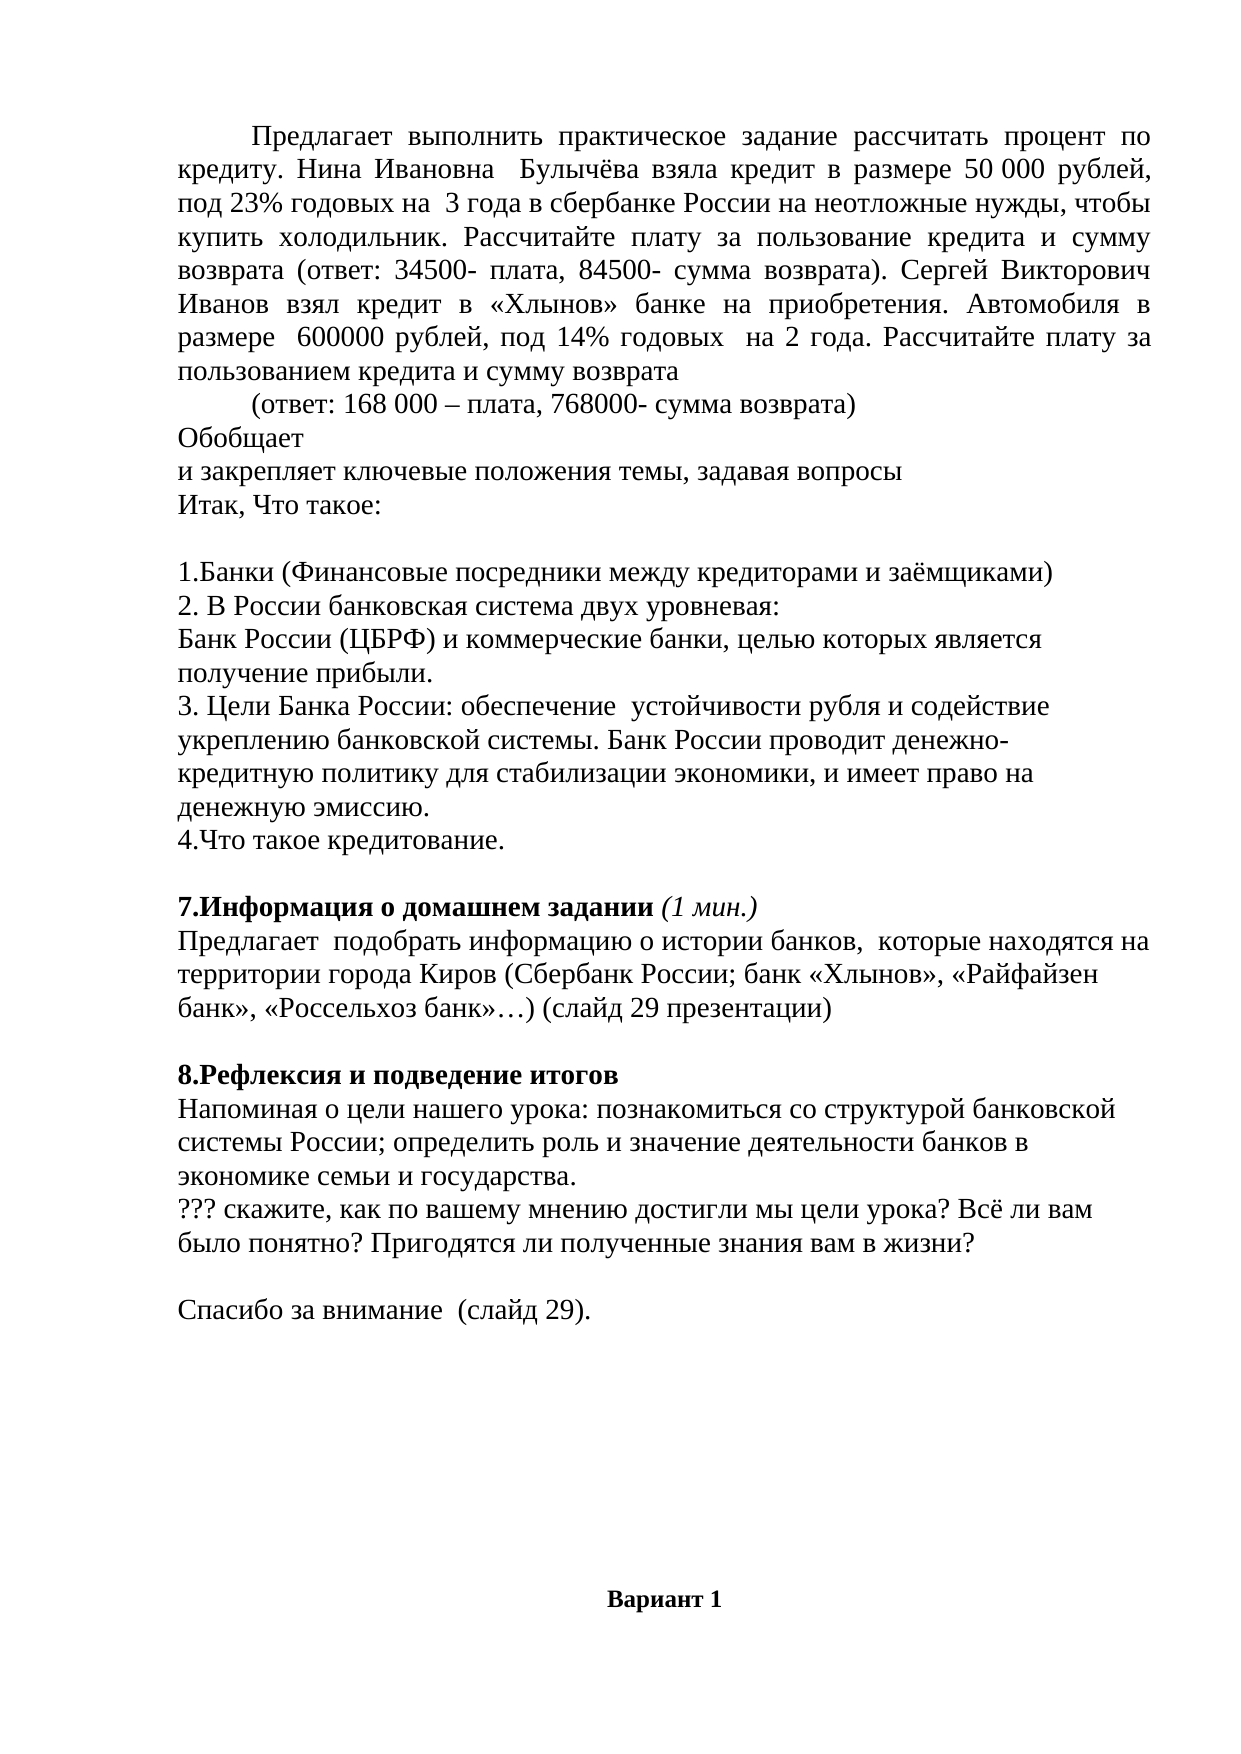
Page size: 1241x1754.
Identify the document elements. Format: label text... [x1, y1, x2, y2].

text (ответ: 168 000 – плата, 768000- сумма возврата) [177, 386, 1152, 420]
text 7.Информация о домашнем задании (1 мин.) [177, 889, 1152, 923]
text 2. В России банковская система двух уровневая: [177, 588, 1152, 621]
text 1.Банки (Финансовые посредники между кредиторами и заёмщиками) [177, 554, 1152, 588]
text 4.Что такое кредитование. [177, 822, 1152, 856]
text Спасибо за внимание (слайд 29). [177, 1292, 1152, 1326]
text Банк России (ЦБРФ) и коммерческие банки, целью которых является получение прибыли. [177, 621, 1152, 688]
text и закрепляет ключевые положения темы, задавая вопросы [177, 453, 1152, 487]
text Напоминая о цели нашего урока: познакомиться со структурой банковской системы России; определить роль и значение деятельности банков в экономике семьи и государства. [177, 1091, 1152, 1191]
text Вариант 1 [177, 1584, 1152, 1613]
text Предлагает выполнить практическое задание рассчитать процент по кредиту. Нина Ивановна Булычёва взяла кредит в размере 50 000 рублей, под 23% годовых на 3 года в сбербанке России на неотложные нужды, чтобы купить холодильник. Рассчитайте плату за пользование кредита и сумму возврата (ответ: 34500- плата, 84500- сумма возврата). Сергей Викторович Иванов взял кредит в «Хлынов» банке на приобретения. Автомобиля в размере 600000 рублей, под 14% годовых на 2 года. Рассчитайте плату за пользованием кредита и сумму возврата [177, 118, 1152, 386]
text ??? скажите, как по вашему мнению достигли мы цели урока? Всё ли вам было понятно? Пригодятся ли полученные знания вам в жизни? [177, 1191, 1152, 1258]
text 3. Цели Банка России: обеспечение устойчивости рубля и содействие укреплению банковской системы. Банк России проводит денежно- кредитную политику для стабилизации экономики, и имеет право на денежную эмиссию. [177, 688, 1152, 822]
text Обобщает [177, 420, 1152, 453]
text Итак, Что такое: [177, 487, 1152, 521]
text 8.Рефлексия и подведение итогов [177, 1057, 1152, 1091]
text Предлагает подобрать информацию о истории банков, которые находятся на территории города Киров (Сбербанк России; банк «Хлынов», «Райфайзен банк», «Россельхоз банк»…) (слайд 29 презентации) [177, 923, 1152, 1024]
